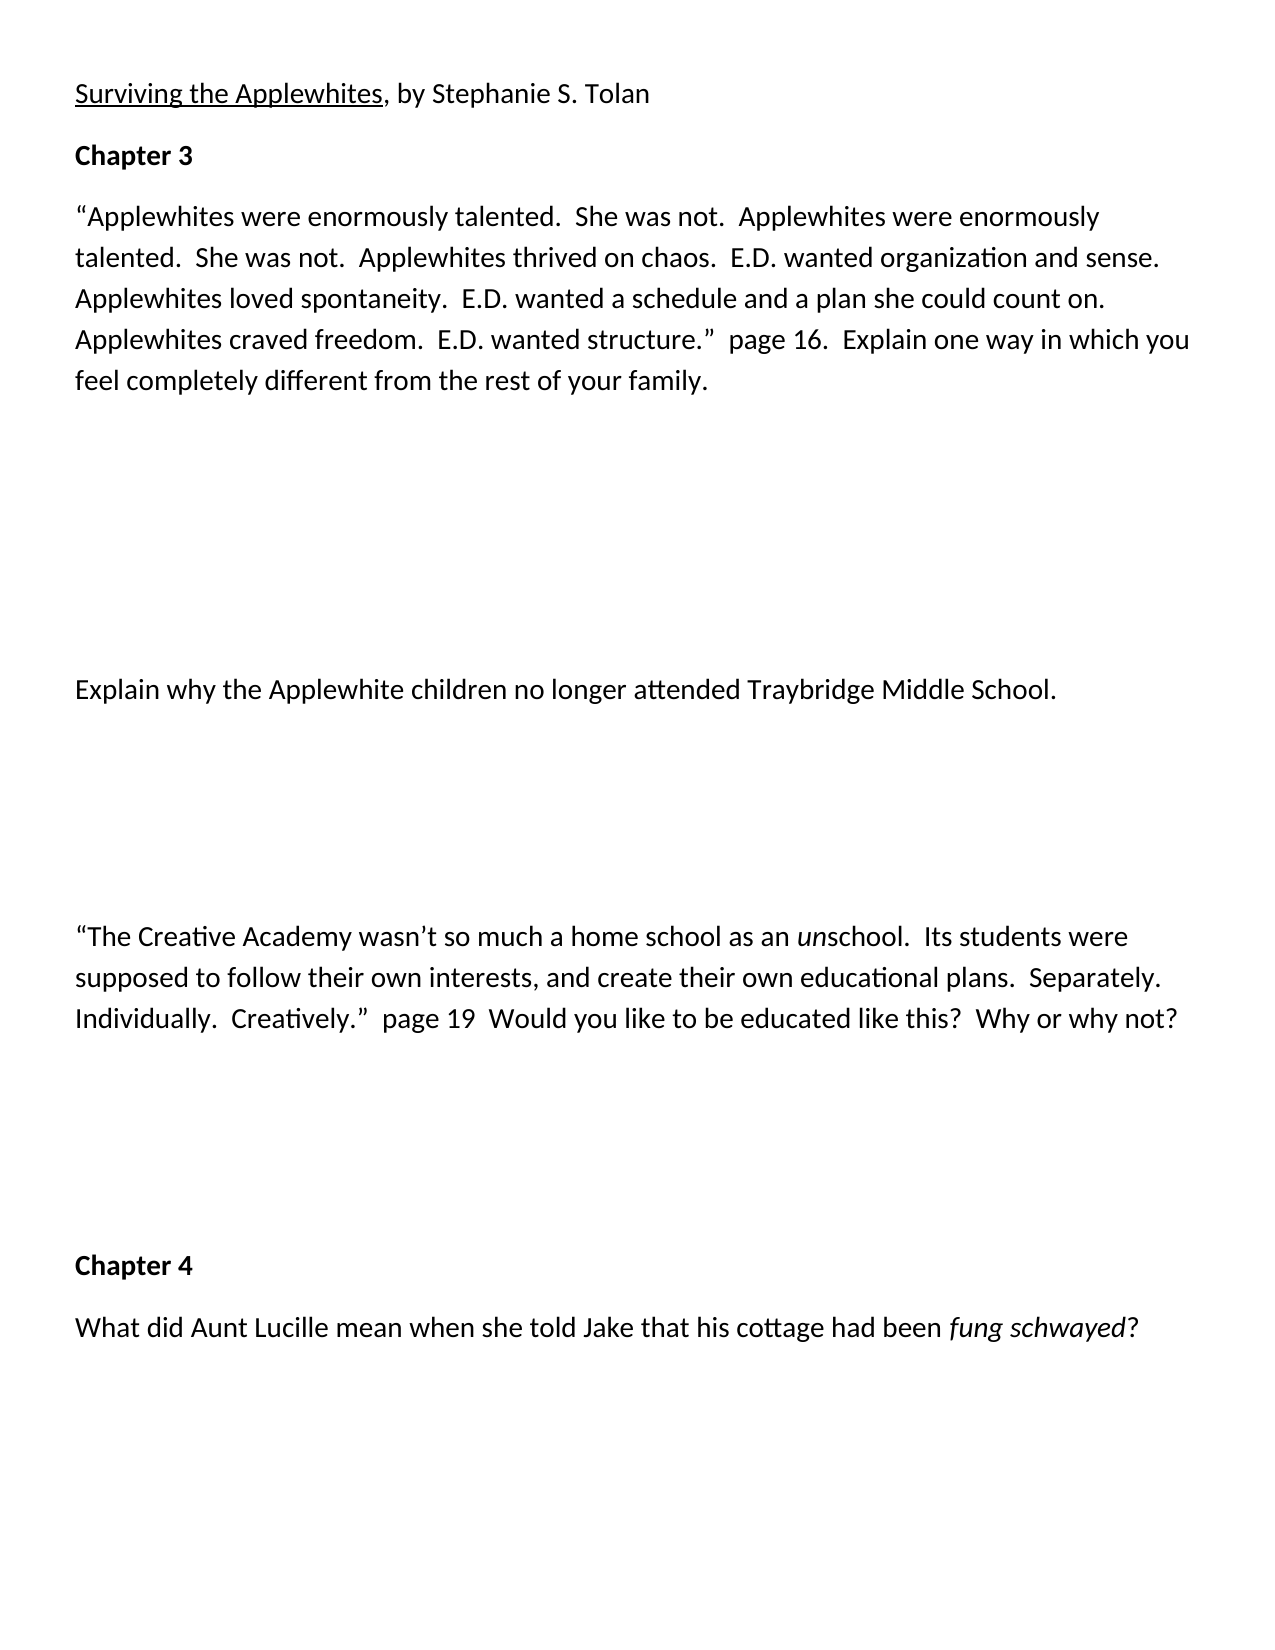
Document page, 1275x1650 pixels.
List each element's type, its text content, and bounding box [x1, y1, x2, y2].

text Chapter 4 [75, 1247, 1200, 1283]
text Surviving the Applewhites, by Stephanie S. Tolan [75, 75, 1200, 111]
text “The Creative Academy wasn’t so much a home school as an unschool. Its students were supposed to follow their own interests, and create their own educational plans. Separately. Individually. Creatively.” page 19 Would you like to be educated like this? Why or why not? [75, 918, 1200, 1036]
text Explain why the Applewhite children no longer attended Traybridge Middle School. [75, 671, 1200, 707]
text “Applewhites were enormously talented. She was not. Applewhites were enormously talented. She was not. Applewhites thrived on chaos. E.D. wanted organization and sense. Applewhites loved spontaneity. E.D. wanted a schedule and a plan she could count on. Applewhites craved freedom. E.D. wanted structure.” page 16. Explain one way in which you feel completely different from the rest of your family. [75, 198, 1200, 398]
text Chapter 3 [75, 137, 1200, 172]
text What did Aunt Lucille mean when she told Jake that his cottage had been fung schwayed? [75, 1309, 1200, 1344]
